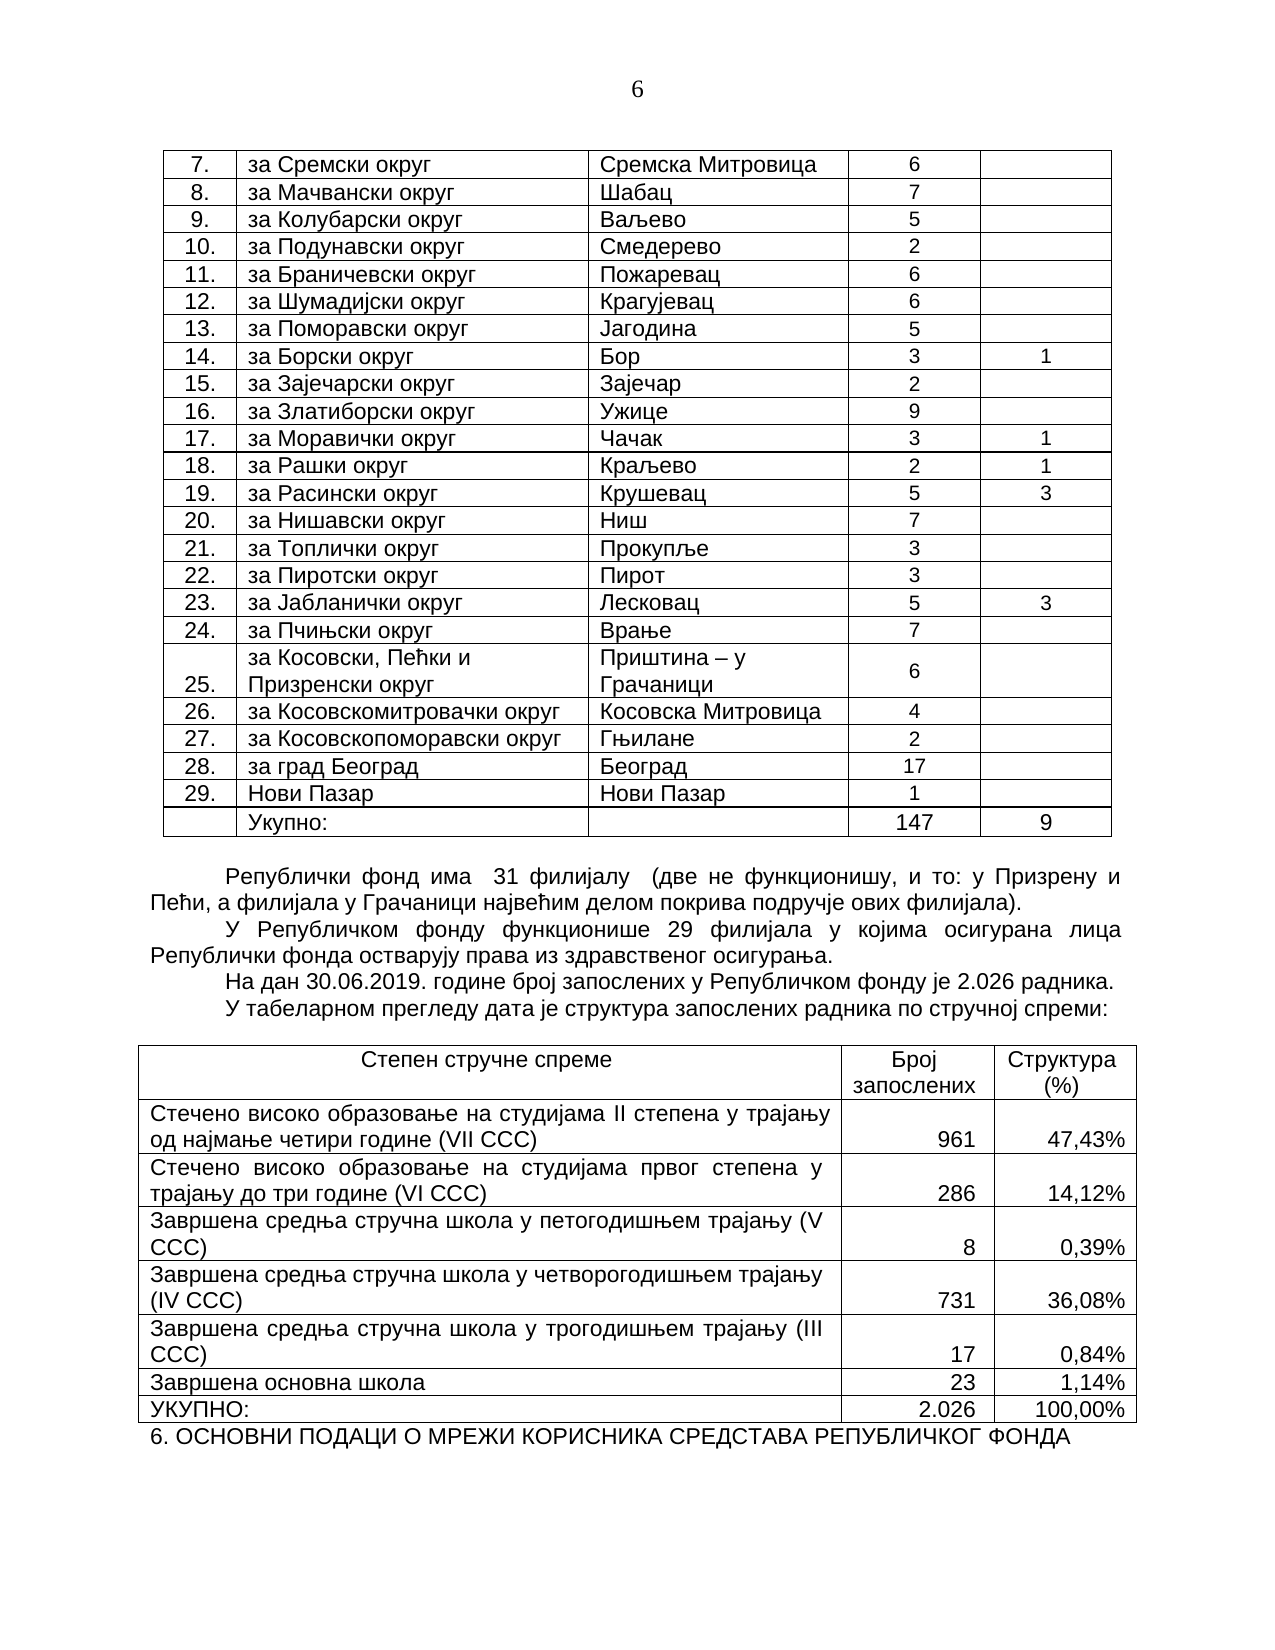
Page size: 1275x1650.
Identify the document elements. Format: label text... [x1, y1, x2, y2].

table_cell Пожаревац [589, 261, 848, 287]
table_cell 2 [849, 725, 980, 752]
table_cell за Шумадијски округ [237, 288, 588, 314]
table_cell 7 [849, 617, 980, 643]
table_cell за Колубарски округ [237, 206, 588, 232]
table_cell 36,08% [995, 1261, 1136, 1314]
table_cell 17 [849, 753, 980, 779]
text 6. ОСНОВНИ ПОДАЦИ О МРЕЖИ КОРИСНИКА СРЕДСТАВА РЕПУБЛИЧКОГ ФОНДА [150, 1423, 1125, 1450]
table_cell Завршена средња стручна школа у четворогодишњем трајању (IV ССС) [139, 1261, 841, 1314]
table_cell [981, 698, 1111, 724]
table_cell 25. [164, 644, 236, 697]
table_cell 100,00% [995, 1396, 1136, 1422]
table_cell за Пиротски округ [237, 562, 588, 588]
text На дан 30.06.2019. године број запослених у Републичком фонду je 2.026 радника. [150, 968, 1122, 995]
table_cell [164, 808, 236, 836]
table_cell Зајечар [589, 370, 848, 397]
table_cell 3 [849, 425, 980, 451]
table_cell 16. [164, 398, 236, 424]
table_cell [981, 507, 1111, 533]
table_cell 10. [164, 233, 236, 259]
table_cell 9 [849, 398, 980, 424]
table_cell Краљево [589, 453, 848, 479]
table_cell 3 [849, 343, 980, 369]
table_cell Гњилане [589, 725, 848, 752]
table_cell 2 [849, 233, 980, 259]
table_cell [981, 206, 1111, 232]
table_cell за Подунавски округ [237, 233, 588, 259]
table_cell Прокупље [589, 535, 848, 561]
table_cell 0,84% [995, 1315, 1136, 1367]
table_cell Косовска Митровица [589, 698, 848, 724]
table_cell 2 [849, 453, 980, 479]
table_cell [981, 780, 1111, 806]
table_cell за Топлички округ [237, 535, 588, 561]
table_cell Чачак [589, 425, 848, 451]
table_cell [981, 398, 1111, 424]
table_cell Ваљево [589, 206, 848, 232]
table_cell 11. [164, 261, 236, 287]
table_cell Крушевац [589, 480, 848, 506]
table_cell 13. [164, 315, 236, 342]
table_cell 14. [164, 343, 236, 369]
table_cell за Пчињски округ [237, 617, 588, 643]
table_cell 15. [164, 370, 236, 397]
table_cell 24. [164, 617, 236, 643]
table_cell за град Београд [237, 753, 588, 779]
table_cell Завршена средња стручна школа у петогодишњем трајању (V ССС) [139, 1207, 841, 1260]
table_cell 14,12% [995, 1154, 1136, 1206]
table_cell 961 [842, 1100, 994, 1152]
table_cell [981, 644, 1111, 697]
table_cell Приштина – у Грачаници [589, 644, 848, 697]
table_cell УКУПНО: [139, 1396, 841, 1422]
table_cell Завршена основна школа [139, 1369, 841, 1395]
table_cell [981, 725, 1111, 752]
table_cell 5 [849, 206, 980, 232]
table_cell [589, 808, 848, 836]
table_cell за Косовскопоморавски округ [237, 725, 588, 752]
table_cell 3 [849, 535, 980, 561]
table_cell Крагујевац [589, 288, 848, 314]
table_cell 0,39% [995, 1207, 1136, 1260]
table_cell [981, 562, 1111, 588]
table_cell 3 [849, 562, 980, 588]
table_cell Укупно: [237, 808, 588, 836]
table_cell [981, 288, 1111, 314]
table_cell [981, 617, 1111, 643]
table_cell 5 [849, 589, 980, 616]
table_cell Београд [589, 753, 848, 779]
table_cell [981, 315, 1111, 342]
table_cell 5 [849, 480, 980, 506]
table_cell 5 [849, 315, 980, 342]
table_cell за Рашки округ [237, 453, 588, 479]
table_cell 8 [842, 1207, 994, 1260]
table_header Структура (%) [995, 1046, 1136, 1099]
table_cell Пирот [589, 562, 848, 588]
table_cell за Поморавски округ [237, 315, 588, 342]
text У табеларном прегледу дата је структура запослених радника по стручној спреми: [150, 995, 1122, 1021]
table_cell [981, 179, 1111, 205]
table_cell Шабац [589, 179, 848, 205]
table_cell за Браничевски округ [237, 261, 588, 287]
table_cell 12. [164, 288, 236, 314]
table_cell 47,43% [995, 1100, 1136, 1152]
table_cell за Зајечарски округ [237, 370, 588, 397]
table_cell за Сремски округ [237, 151, 588, 177]
table_cell Лесковац [589, 589, 848, 616]
table_cell 19. [164, 480, 236, 506]
table_cell 23 [842, 1369, 994, 1395]
table_cell Стечено високо образовање на студијама II степена у трајању од најмање четири године (VII ССС) [139, 1100, 841, 1152]
table_cell 286 [842, 1154, 994, 1206]
table_cell 2.026 [842, 1396, 994, 1422]
table_cell Бор [589, 343, 848, 369]
table_cell 6 [849, 151, 980, 177]
table_cell 26. [164, 698, 236, 724]
table_cell 27. [164, 725, 236, 752]
table_cell Ниш [589, 507, 848, 533]
table_cell Јагодина [589, 315, 848, 342]
table_cell за Борски округ [237, 343, 588, 369]
table_cell за Косовскомитровачки округ [237, 698, 588, 724]
table_header Степен стручне спреме [139, 1046, 841, 1099]
table_cell 17. [164, 425, 236, 451]
table_cell 8. [164, 179, 236, 205]
table_cell 20. [164, 507, 236, 533]
table_cell 2 [849, 370, 980, 397]
table_cell 17 [842, 1315, 994, 1367]
table_cell 23. [164, 589, 236, 616]
table_cell Стечено високо образовање на студијама првог степена у трајању до три године (VI ССС) [139, 1154, 841, 1206]
table_cell 28. [164, 753, 236, 779]
table_cell [981, 233, 1111, 259]
table_cell [981, 753, 1111, 779]
table_cell 6 [849, 288, 980, 314]
table_cell 147 [849, 808, 980, 836]
table_cell за Нишавски округ [237, 507, 588, 533]
table_cell Сремска Митровица [589, 151, 848, 177]
table_cell за Моравички округ [237, 425, 588, 451]
table_cell Ужице [589, 398, 848, 424]
text Републички фонд има 31 филијалу (две не функционишу, и то: у Призрену и Пећи, a филијала у Грачаници највећим делом покрива подручје ових филијала). [150, 863, 1122, 916]
table_cell 18. [164, 453, 236, 479]
table_cell 22. [164, 562, 236, 588]
table_cell 7 [849, 179, 980, 205]
table_cell [981, 535, 1111, 561]
table_cell за Мачвански округ [237, 179, 588, 205]
table_cell Врање [589, 617, 848, 643]
table_cell 1 [981, 453, 1111, 479]
table_cell 7. [164, 151, 236, 177]
table_cell Завршена средња стручна школа у трогодишњем трајању (III ССС) [139, 1315, 841, 1367]
table_cell [981, 261, 1111, 287]
table_header Број запослених [842, 1046, 994, 1099]
table_cell Нови Пазар [589, 780, 848, 806]
table_cell 7 [849, 507, 980, 533]
table_cell 4 [849, 698, 980, 724]
table_cell за Косовски, Пећки и Призренски округ [237, 644, 588, 697]
table_cell за Расински округ [237, 480, 588, 506]
table_cell 3 [981, 480, 1111, 506]
text У Републичком фонду функционише 29 филијала у којима осигурана лица Републички фонда остварују права из здравственог осигурања. [150, 916, 1122, 968]
table_cell 9. [164, 206, 236, 232]
table_cell [981, 151, 1111, 177]
table_cell 29. [164, 780, 236, 806]
table_cell 3 [981, 589, 1111, 616]
table_cell за Златиборски округ [237, 398, 588, 424]
table_cell 1 [981, 343, 1111, 369]
table_cell 9 [981, 808, 1111, 836]
table_cell 1 [849, 780, 980, 806]
table_cell 731 [842, 1261, 994, 1314]
table_cell 21. [164, 535, 236, 561]
table_cell 1,14% [995, 1369, 1136, 1395]
table_cell [981, 370, 1111, 397]
table_cell 6 [849, 644, 980, 697]
table_cell 6 [849, 261, 980, 287]
table_cell за Јабланички округ [237, 589, 588, 616]
table_cell Смедерево [589, 233, 848, 259]
table_cell 1 [981, 425, 1111, 451]
table_cell Нови Пазар [237, 780, 588, 806]
